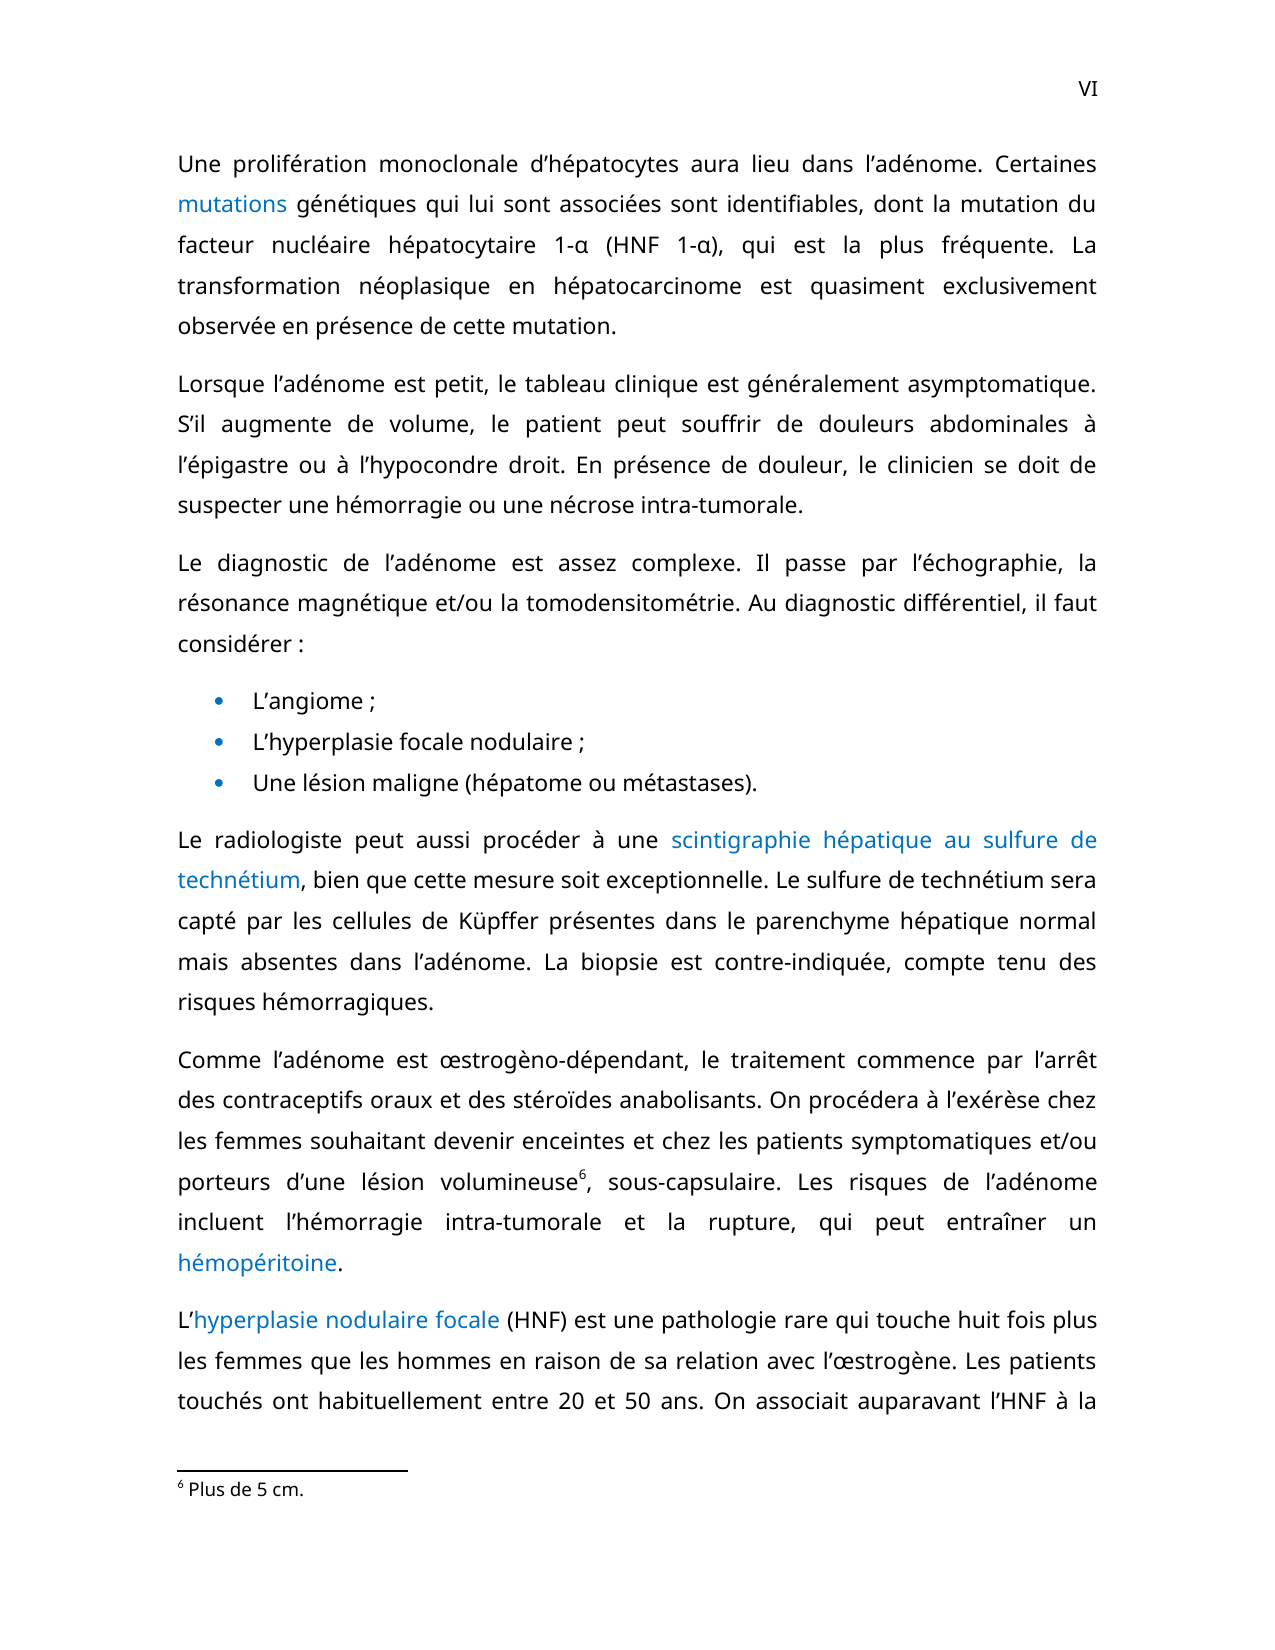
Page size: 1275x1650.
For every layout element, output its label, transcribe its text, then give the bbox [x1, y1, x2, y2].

text Le diagnostic de l’adénome est assez complexe. Il passe par l’échographie, la résonance magnétique et/ou la tomodensitométrie. Au diagnostic différentiel, il faut considérer : [177, 547, 1098, 659]
list Une lésion maligne (hépatome ou métastases). [215, 766, 1098, 798]
list L’hyperplasie focale nodulaire ; [215, 726, 1098, 757]
list L’angiome ; [215, 685, 1098, 716]
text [177, 1304, 1098, 1416]
text Le radiologiste peut aussi procéder à une scintigraphie hépatique au sulfure de technétium, bien que cette mesure soit exceptionnelle. Le sulfure de technétium sera capté par les cellules de Küpffer présentes dans le parenchyme hépatique normal mais absentes dans l’adénome. La biopsie est contre-indiquée, compte tenu des risques hémorragiques. [177, 824, 1098, 1017]
text Lorsque l’adénome est petit, le tableau clinique est généralement asymptomatique. S’il augmente de volume, le patient peut souffrir de douleurs abdominales à l’épigastre ou à l’hypocondre droit. En présence de douleur, le clinicien se doit de suspecter une hémorragie ou une nécrose intra-tumorale. [177, 367, 1098, 521]
text Une prolifération monoclonale d’hépatocytes aura lieu dans l’adénome. Certaines mutations génétiques qui lui sont associées sont identifiables, dont la mutation du facteur nucléaire hépatocytaire 1-α (HNF 1-α), qui est la plus fréquente. La transformation néoplasique en hépatocarcinome est quasiment exclusivement observée en présence de cette mutation. [177, 148, 1098, 341]
text Comme l’adénome est œstrogèno-dépendant, le traitement commence par l’arrêt des contraceptifs oraux et des stéroïdes anabolisants. On procédera à l’exérèse chez les femmes souhaitant devenir enceintes et chez les patients symptomatiques et/ou porteurs d’une lésion volumineuse, sous-capsulaire. Les risques de l’adénome incluent l’hémorragie intra-tumorale et la rupture, qui peut entraîner un hémopéritoine. [177, 1043, 1098, 1278]
